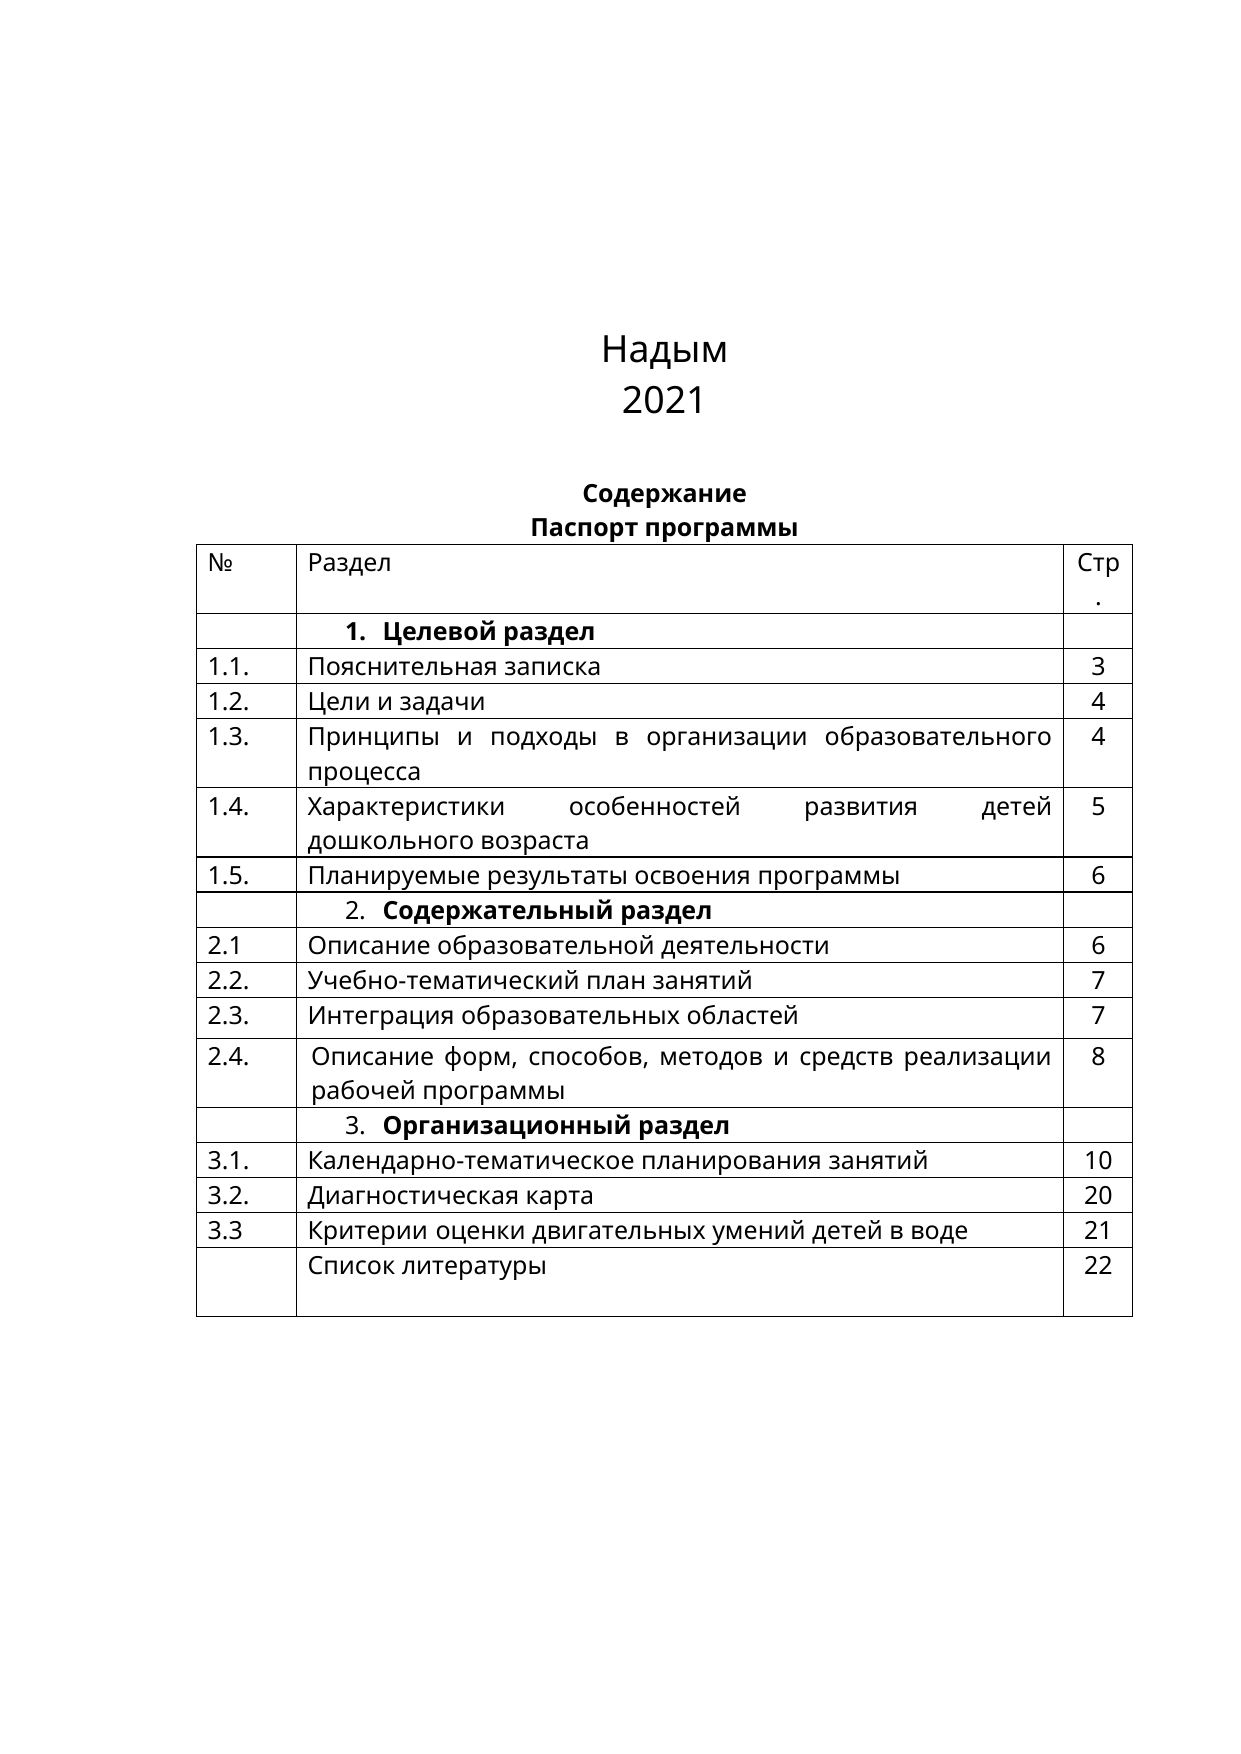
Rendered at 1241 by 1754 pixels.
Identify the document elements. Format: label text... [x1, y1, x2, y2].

table_cell 21 [1064, 1213, 1132, 1247]
table_cell 1.3. [197, 719, 296, 787]
table_cell Планируемые результаты освоения программы [297, 858, 1063, 891]
table_cell 3 [1064, 649, 1132, 683]
table_cell 10 [1064, 1143, 1132, 1177]
table_header Стр. [1064, 545, 1132, 613]
text Паспорт программы [177, 509, 1152, 543]
text Содержание [177, 475, 1152, 509]
table_cell 5 [1064, 788, 1132, 856]
table_cell Характеристики особенностей развития детей дошкольного возраста [297, 788, 1063, 856]
table_cell [197, 893, 296, 927]
table_cell 3.1. [197, 1143, 296, 1177]
table_cell [197, 1108, 296, 1142]
table_cell [1064, 893, 1132, 927]
table_cell 6 [1064, 858, 1132, 891]
table_header Раздел [297, 545, 1063, 613]
table_cell 2.2. [197, 963, 296, 997]
table_cell Описание форм, способов, методов и средств реализации рабочей программы [297, 1039, 1063, 1107]
table_cell Список литературы [297, 1248, 1063, 1316]
table_cell 7 [1064, 963, 1132, 997]
table_cell 2.3. [197, 998, 296, 1037]
table_cell Критерии оценки двигательных умений детей в воде [297, 1213, 1063, 1247]
table_cell 1.1. [197, 649, 296, 683]
table_cell Учебно-тематический план занятий [297, 963, 1063, 997]
table_cell 4 [1064, 684, 1132, 718]
table_cell 3.3 [197, 1213, 296, 1247]
table_cell [1064, 1108, 1132, 1142]
table_cell 20 [1064, 1178, 1132, 1212]
table_cell [197, 614, 296, 648]
table_cell Цели и задачи [297, 684, 1063, 718]
table_cell 8 [1064, 1039, 1132, 1107]
table_cell Организационный раздел [297, 1108, 1063, 1142]
table_cell [197, 1248, 296, 1316]
table_cell 2.1 [197, 928, 296, 962]
table_cell Интеграция образовательных областей [297, 998, 1063, 1037]
table_cell 7 [1064, 998, 1132, 1037]
table_cell Пояснительная записка [297, 649, 1063, 683]
text 2021 [177, 373, 1152, 424]
table_cell Описание образовательной деятельности [297, 928, 1063, 962]
table_cell Принципы и подходы в организации образовательного процесса [297, 719, 1063, 787]
table_cell [1064, 614, 1132, 648]
table_cell 6 [1064, 928, 1132, 962]
table_cell 1.5. [197, 858, 296, 891]
table_cell 4 [1064, 719, 1132, 787]
table_cell Содержательный раздел [297, 893, 1063, 927]
table_cell Диагностическая карта [297, 1178, 1063, 1212]
table_cell Целевой раздел [297, 614, 1063, 648]
table_cell Календарно-тематическое планирования занятий [297, 1143, 1063, 1177]
table_header № [197, 545, 296, 613]
table_cell 1.2. [197, 684, 296, 718]
table_cell 3.2. [197, 1178, 296, 1212]
table_cell 1.4. [197, 788, 296, 856]
table_cell 22 [1064, 1248, 1132, 1316]
table_cell 2.4. [197, 1039, 296, 1107]
text Надым [177, 322, 1152, 373]
